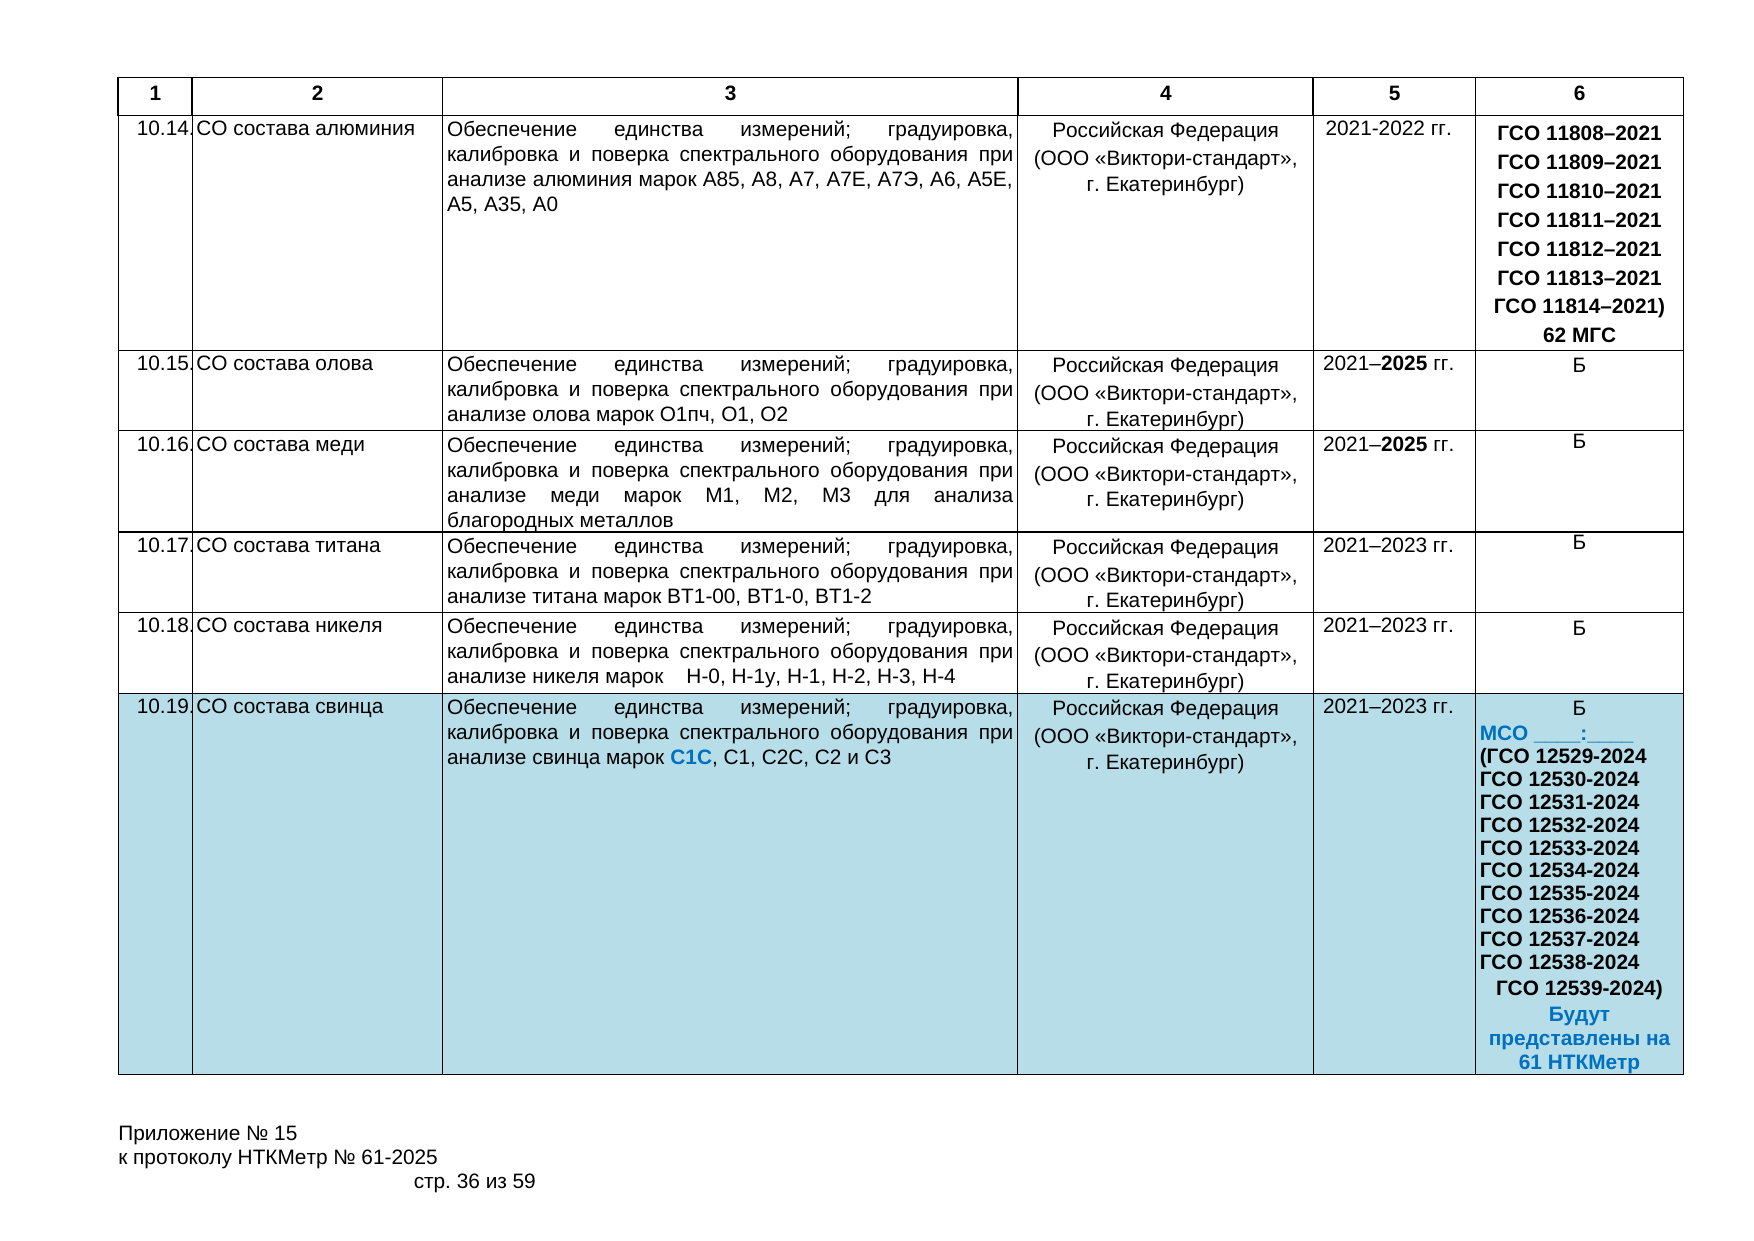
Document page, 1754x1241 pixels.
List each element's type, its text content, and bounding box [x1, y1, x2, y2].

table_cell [1476, 116, 1683, 349]
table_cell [443, 116, 1017, 349]
table_cell Б [1476, 431, 1683, 531]
table_cell 2021-2022 гг. [1314, 116, 1475, 349]
table_cell СО состава никеля [193, 613, 442, 693]
table_header 1 [119, 78, 191, 114]
table_cell Обеспечение единства измерений; градуировка, калибровка и поверка спектрального оборудования при анализе свинца марок С1С, С1, С2С, С2 и С3 [443, 694, 1017, 1074]
table_cell СО состава алюминия [193, 116, 442, 349]
table_cell [119, 533, 192, 612]
table_cell Обеспечение единства измерений; градуировка, калибровка и поверка спектрального оборудования при анализе олова марок О1пч, О1, О2 [443, 351, 1017, 430]
table_cell Российская Федерация (ООО «Виктори-стандарт», г. Екатеринбург) [1018, 533, 1313, 612]
table_cell Б МСО ____:____ (ГСО 12529-2024 ГСО 12530-2024 ГСО 12531-2024 ГСО 12532-2024 ГСО 12533-2024 ГСО 12534-2024 ГСО 12535-2024 ГСО 12536-2024 ГСО 12537-2024 ГСО 12538-2024 ГСО 12539-2024) Будут представлены на 61 НТКМетр [1476, 694, 1683, 1074]
table_cell Б [1476, 351, 1683, 430]
table_cell [119, 116, 192, 349]
table_header 6 [1476, 78, 1683, 114]
table_cell [119, 694, 192, 1074]
table_cell 2021–2023 гг. [1314, 613, 1475, 693]
table_cell 2021–2025 гг. [1314, 351, 1475, 430]
table_cell Российская Федерация (ООО «Виктори-стандарт», г. Екатеринбург) [1018, 613, 1313, 693]
table_cell Российская Федерация (ООО «Виктори-стандарт», г. Екатеринбург) [1018, 431, 1313, 531]
table_cell 2021–2023 гг. [1314, 533, 1475, 612]
table_cell Обеспечение единства измерений; градуировка, калибровка и поверка спектрального оборудования при анализе меди марок М1, М2, М3 для анализа благородных металлов [443, 431, 1017, 531]
table_header 3 [443, 78, 1017, 114]
table_cell Б [1476, 533, 1683, 612]
table_cell Б [1476, 613, 1683, 693]
table_cell 2021–2025 гг. [1314, 431, 1475, 531]
table_cell [119, 613, 192, 693]
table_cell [1018, 694, 1313, 1074]
table_cell СО состава свинца [193, 694, 442, 1074]
table_cell СО состава меди [193, 431, 442, 531]
table_header 2 [193, 78, 442, 114]
table_header 4 [1019, 78, 1312, 114]
table_cell 2021–2023 гг. [1314, 694, 1475, 1074]
table_cell [119, 431, 192, 531]
table_cell [119, 351, 192, 430]
table_cell Российская Федерация (ООО «Виктори-стандарт», г. Екатеринбург) [1018, 351, 1313, 430]
table_cell Обеспечение единства измерений; градуировка, калибровка и поверка спектрального оборудования при анализе титана марок ВТ1-00, ВТ1-0, ВТ1-2 [443, 533, 1017, 612]
table_cell Обеспечение единства измерений; градуировка, калибровка и поверка спектрального оборудования при анализе никеля марок Н-0, H-1у, Н-1, Н-2, Н-3, Н-4 [443, 613, 1017, 693]
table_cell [1018, 116, 1313, 349]
table_cell СО состава титана [193, 533, 442, 612]
table_header 5 [1314, 78, 1475, 114]
table_cell СО состава олова [193, 351, 442, 430]
